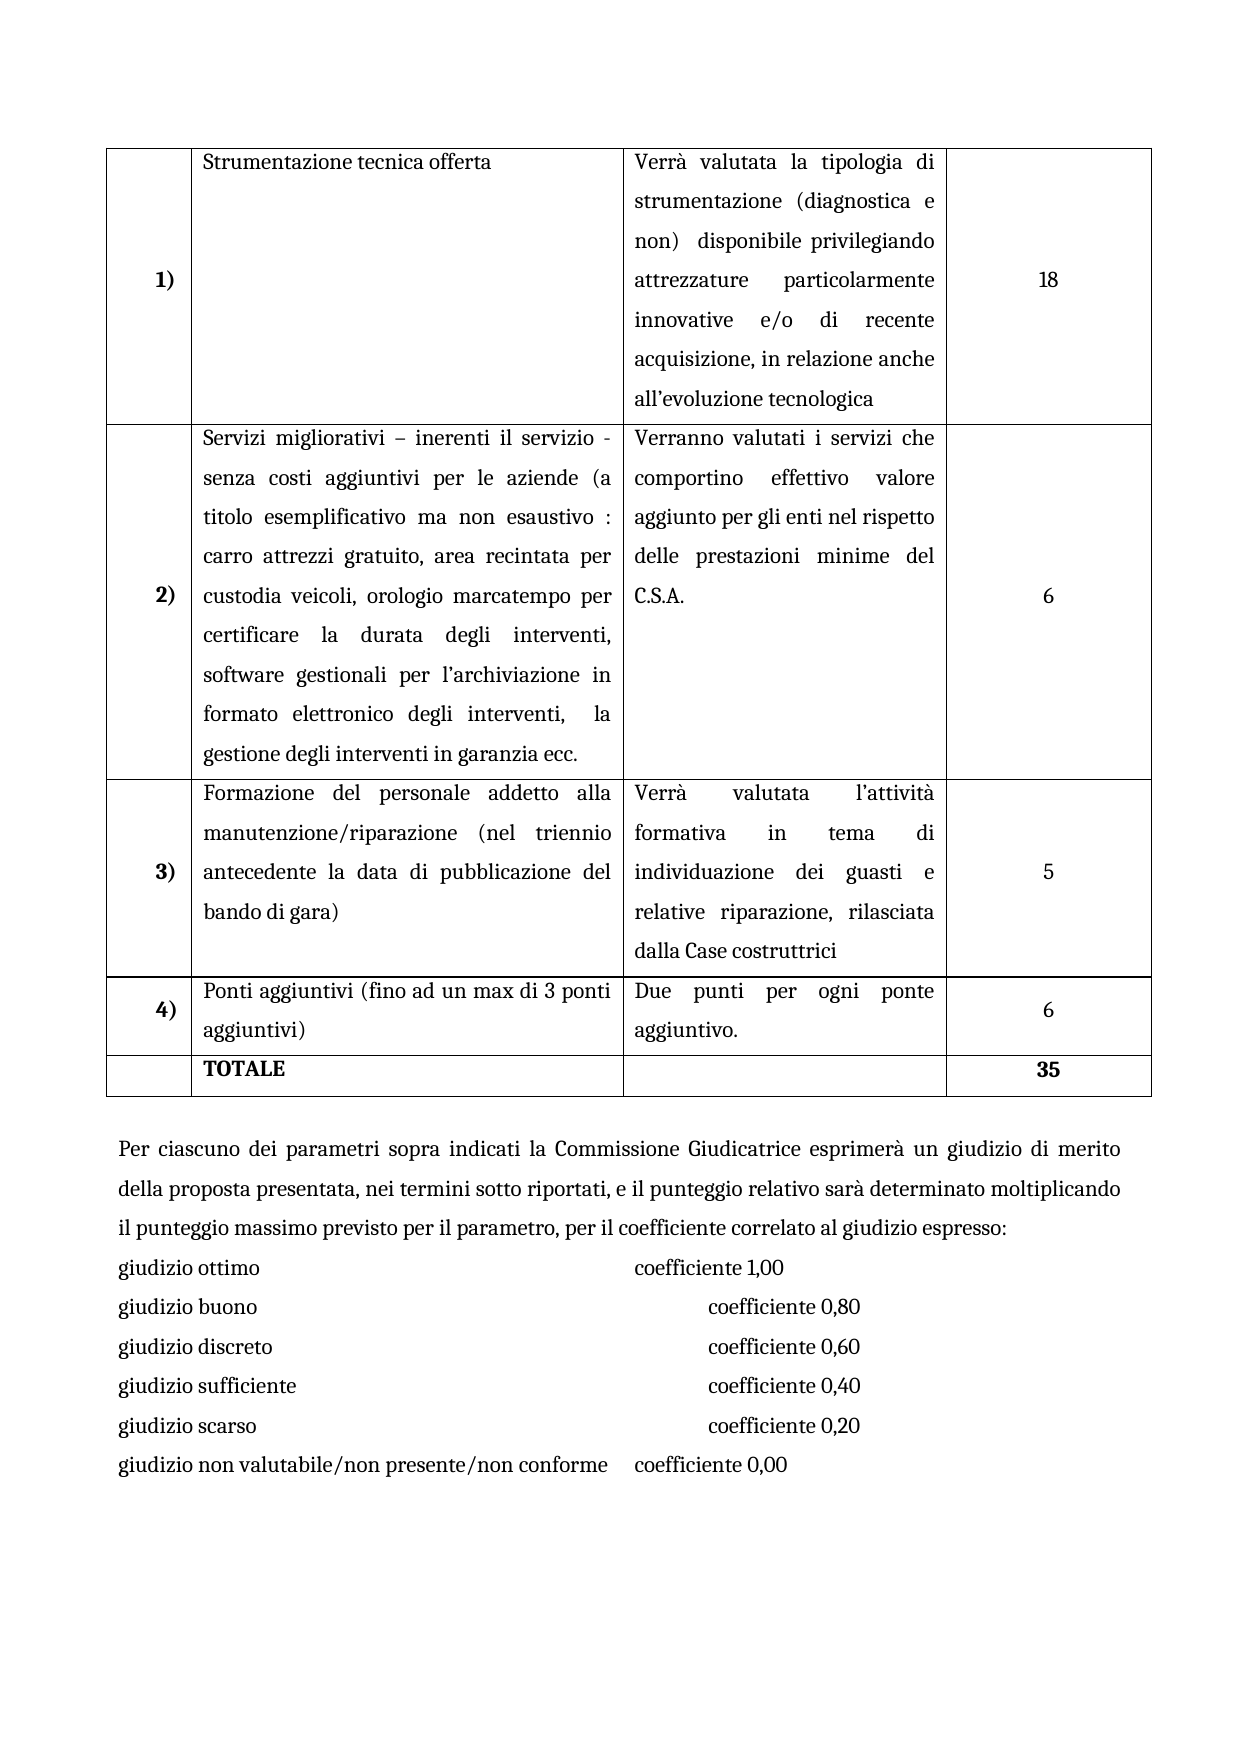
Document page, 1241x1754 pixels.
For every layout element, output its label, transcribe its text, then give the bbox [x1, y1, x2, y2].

table_cell 5 [947, 780, 1151, 976]
table_cell Verranno valutati i servizi che comportino effettivo valore aggiunto per gli enti nel rispetto delle prestazioni minime del C.S.A. [624, 425, 946, 779]
table_cell [624, 1056, 946, 1096]
text giudizio ottimo coefficiente 1,00 [118, 1255, 1122, 1281]
text giudizio buono coefficiente 0,80 [118, 1294, 1122, 1321]
table_cell [107, 425, 191, 779]
table_cell [107, 1056, 191, 1096]
text giudizio scarso coefficiente 0,20 [118, 1413, 1122, 1439]
table_cell [107, 149, 191, 424]
table_cell 6 [947, 425, 1151, 779]
table_cell Verrà valutata la tipologia di strumentazione (diagnostica e non) disponibile privilegiando attrezzature particolarmente innovative e/o di recente acquisizione, in relazione anche all’evoluzione tecnologica [624, 149, 946, 424]
text giudizio sufficiente coefficiente 0,40 [118, 1373, 1122, 1399]
table_cell 18 [947, 149, 1151, 424]
table_cell 6 [947, 978, 1151, 1055]
table_cell Verrà valutata l’attività formativa in tema di individuazione dei guasti e relative riparazione, rilasciata dalla Case costruttrici [624, 780, 946, 976]
table_cell Ponti aggiuntivi (fino ad un max di 3 ponti aggiuntivi) [192, 978, 623, 1055]
table_cell 35 [947, 1056, 1151, 1096]
table_cell [107, 978, 191, 1055]
table_cell Due punti per ogni ponte aggiuntivo. [624, 978, 946, 1055]
text giudizio discreto coefficiente 0,60 [118, 1334, 1122, 1360]
table_cell TOTALE [192, 1056, 623, 1096]
table_cell [107, 780, 191, 976]
table_cell Servizi migliorativi – inerenti il servizio - senza costi aggiuntivi per le aziende (a titolo esemplificativo ma non esaustivo : carro attrezzi gratuito, area recintata per custodia veicoli, orologio marcatempo per certificare la durata degli interventi, software gestionali per l’archiviazione in formato elettronico degli interventi, la gestione degli interventi in garanzia ecc. [192, 425, 623, 779]
table_cell Formazione del personale addetto alla manutenzione/riparazione (nel triennio antecedente la data di pubblicazione del bando di gara) [192, 780, 623, 976]
table_cell Strumentazione tecnica offerta [192, 149, 623, 424]
text giudizio non valutabile/non presente/non conforme coefficiente 0,00 [118, 1452, 1122, 1478]
text Per ciascuno dei parametri sopra indicati la Commissione Giudicatrice esprimerà un giudizio di merito della proposta presentata, nei termini sotto riportati, e il punteggio relativo sarà determinato moltiplicando il punteggio massimo previsto per il parametro, per il coefficiente correlato al giudizio espresso: [118, 1136, 1122, 1242]
